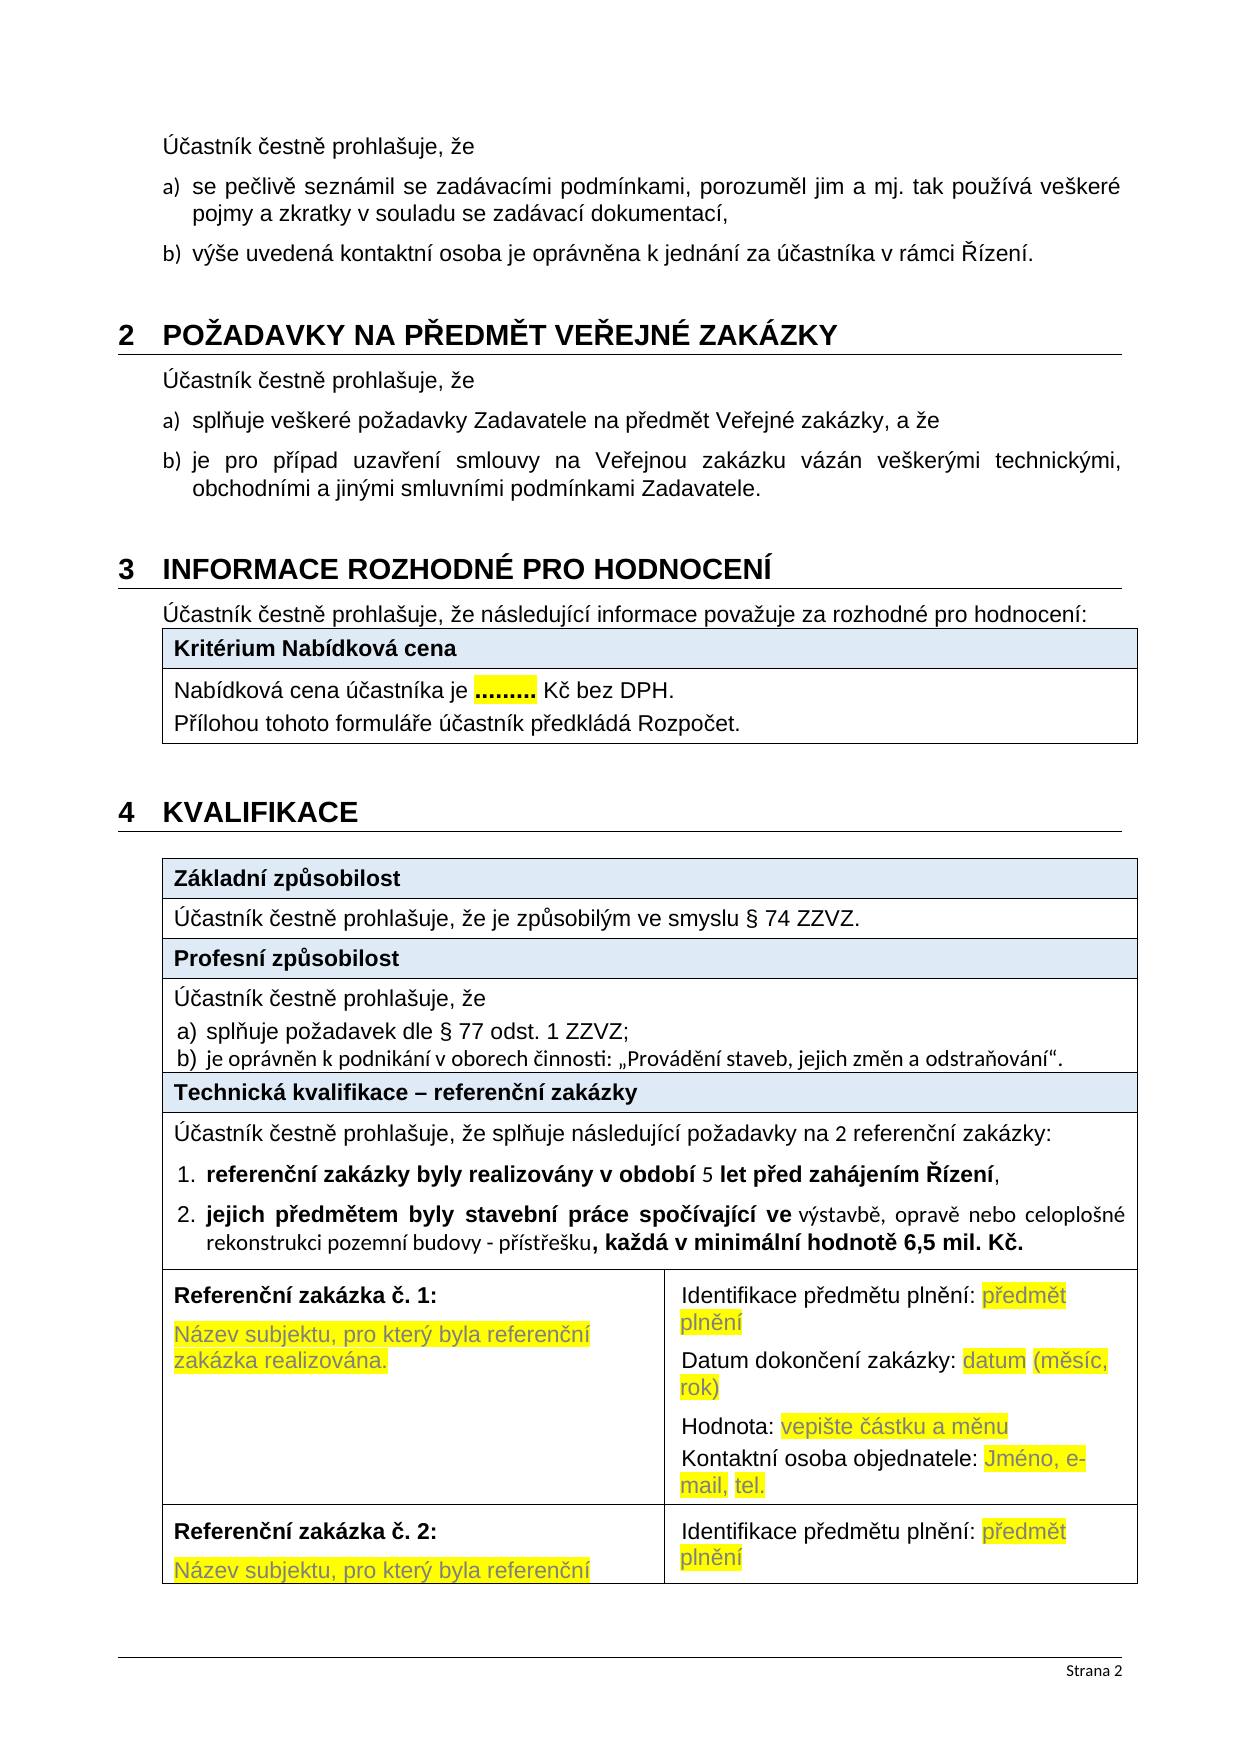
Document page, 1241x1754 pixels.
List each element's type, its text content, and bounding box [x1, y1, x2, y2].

table_header Základní způsobilost [163, 859, 1137, 898]
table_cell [665, 1270, 1137, 1504]
table_cell Technická kvalifikace – referenční zakázky [163, 1073, 1137, 1112]
subtitle je pro případ uzavření smlouvy na Veřejnou zakázku vázán veškerými technickými, obchodními a jinými smluvními podmínkami Zadavatele. [162, 447, 1122, 501]
table_cell Profesní způsobilost [163, 939, 1137, 978]
table_cell Referenční zakázka č. 1: [163, 1270, 664, 1504]
subtitle výše uvedená kontaktní osoba je oprávněna k jednání za účastníka v rámci Řízení. [162, 239, 1122, 267]
table_cell Účastník čestně prohlašuje, že je způsobilým ve smyslu § 74 ZZVZ. [163, 899, 1137, 938]
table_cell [665, 1505, 1137, 1583]
text Kvalifikace [118, 795, 1122, 831]
subtitle se pečlivě seznámil se zadávacími podmínkami, porozuměl jim a mj. tak používá veškeré pojmy a zkratky v souladu se zadávací dokumentací, [162, 172, 1122, 226]
text Účastník čestně prohlašuje, že [162, 367, 1122, 393]
text Účastník čestně prohlašuje, že následující informace považuje za rozhodné pro hodnocení: [162, 601, 1122, 628]
subtitle splňuje veškeré požadavky Zadavatele na předmět Veřejné zakázky, a že [162, 406, 1122, 434]
text Účastník čestně prohlašuje, že [162, 133, 1122, 159]
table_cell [163, 1505, 664, 1583]
table_cell Účastník čestně prohlašuje, že splňuje požadavek dle § 77 odst. 1 ZZVZ; [163, 979, 1137, 1072]
table_cell Účastník čestně prohlašuje, že splňuje následující požadavky na referenční zakázky: referenční zakázky byly realizovány v období let před zahájením Řízení, jejich předmětem byly spočívající ve , každá v minimální hodnotě 6,5 mil. Kč. [163, 1113, 1137, 1269]
table_cell Nabídková cena účastníka je Kč bez DPH. Přílohou tohoto formuláře účastník předkládá Rozpočet. [163, 669, 1137, 743]
text Informace rozhodné pro hodnocení [118, 552, 1122, 588]
table_header Kritérium Nabídková cena [163, 629, 1137, 668]
text Požadavky na předmět veřejné zakázky [118, 318, 1122, 354]
